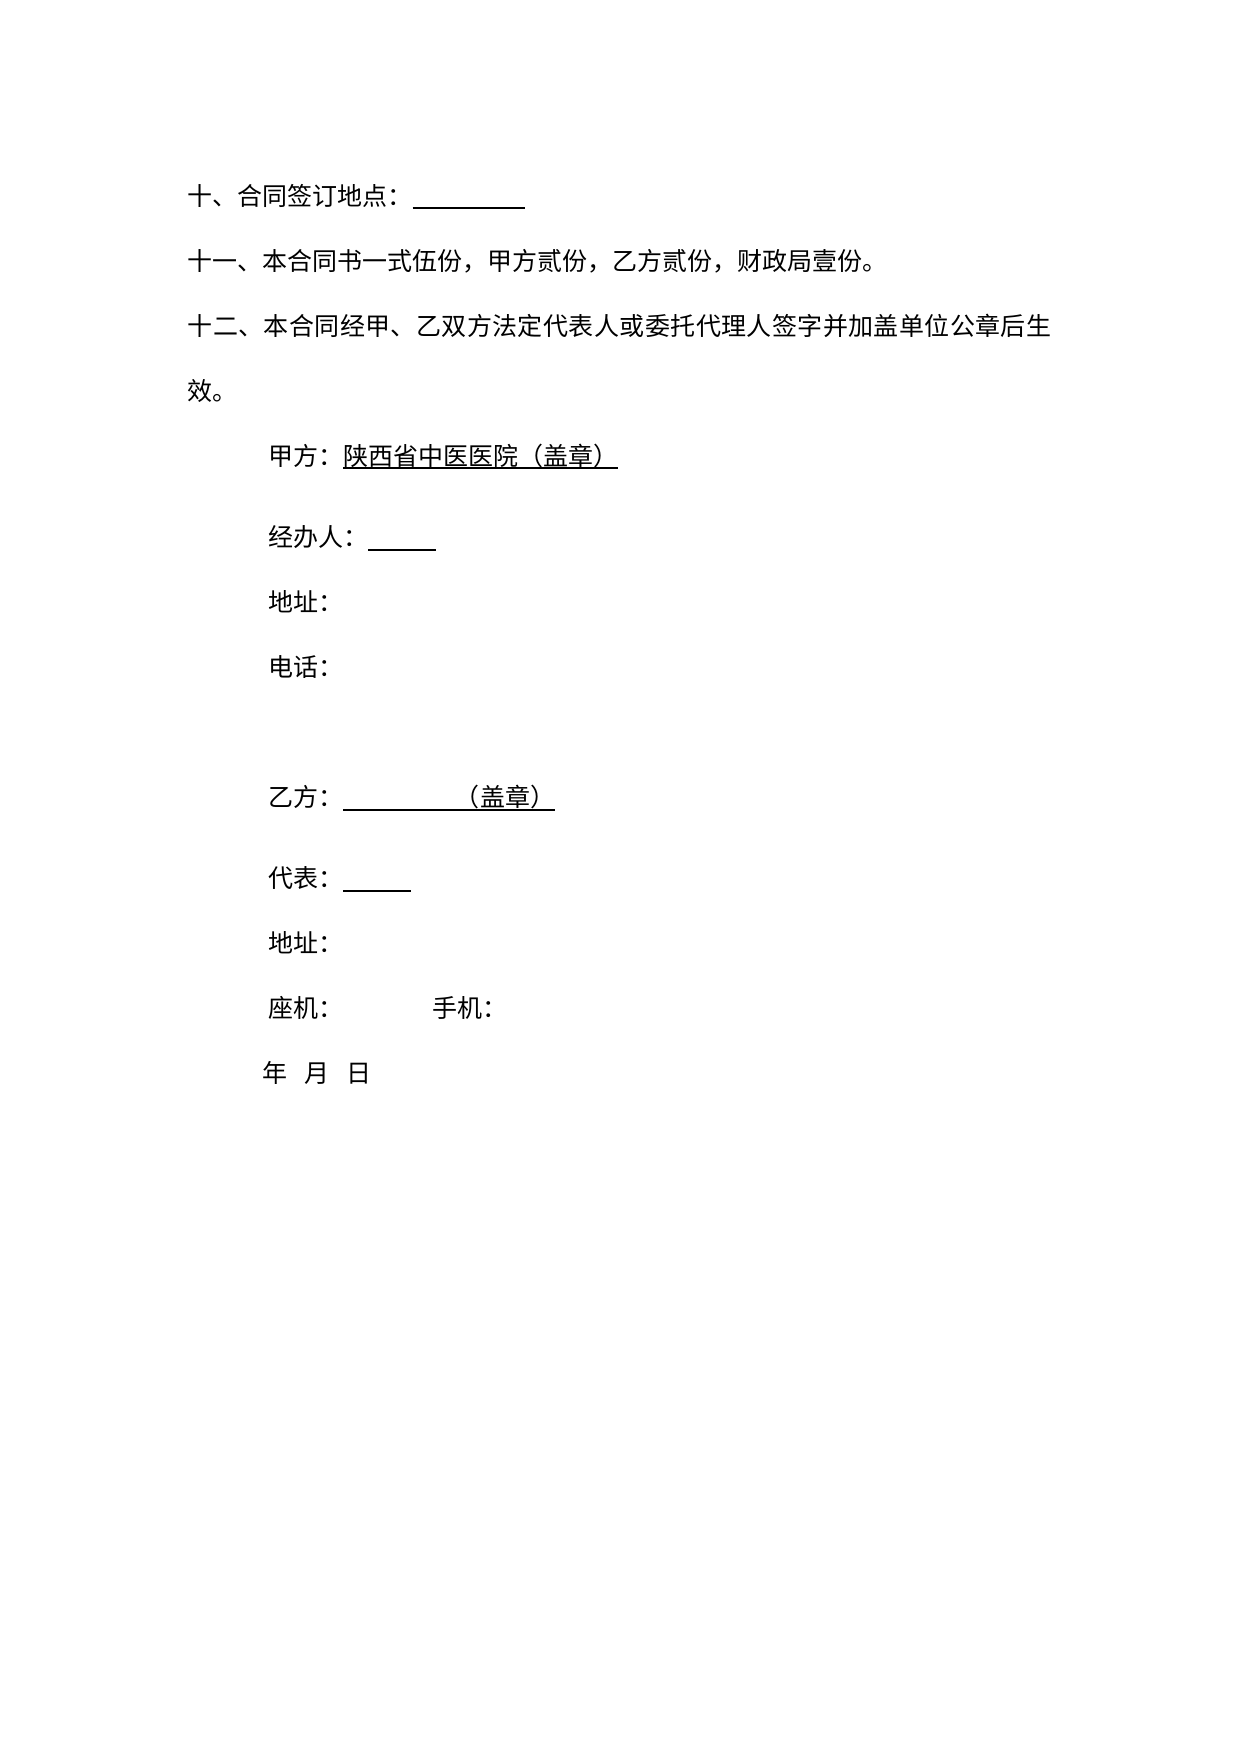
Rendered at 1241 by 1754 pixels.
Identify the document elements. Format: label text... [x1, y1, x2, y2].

text 十二、本合同经甲、乙双方法定代表人或委托代理人签字并加盖单位公章后生效。 [187, 292, 1053, 422]
text 代表： [268, 844, 1053, 909]
text 经办人： [268, 503, 1053, 568]
text 十一、本合同书一式伍份，甲方贰份，乙方贰份，财政局壹份。 [187, 227, 1053, 292]
text 座机： 手机： [268, 974, 1053, 1039]
text 年 月 日 [187, 1039, 1053, 1104]
text 十、合同签订地点： [187, 162, 1053, 227]
text 电话： [268, 633, 1053, 698]
text 地址： [268, 568, 1053, 633]
text 乙方： （盖章） [268, 763, 1053, 828]
text 甲方：陕西省中医医院（盖章） [268, 422, 1053, 487]
text 地址： [268, 909, 1053, 974]
